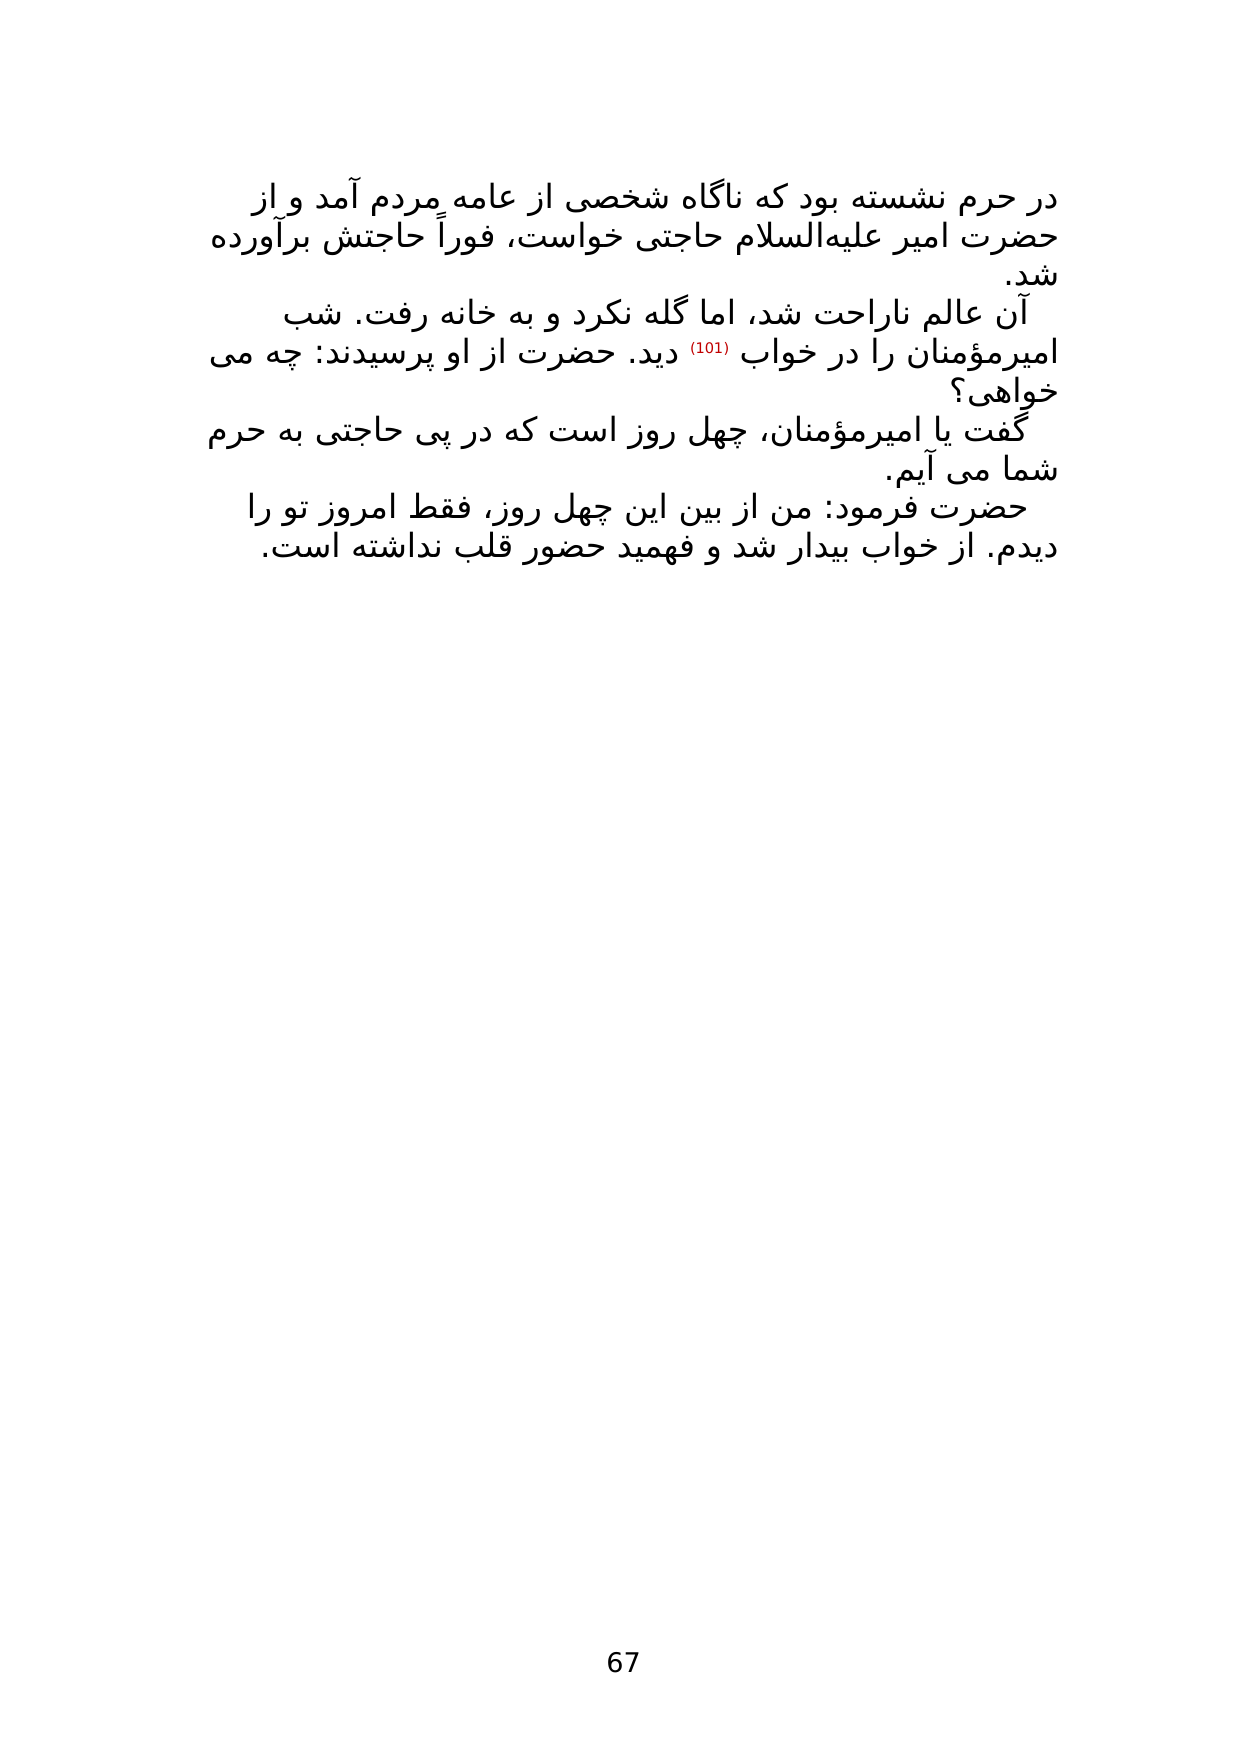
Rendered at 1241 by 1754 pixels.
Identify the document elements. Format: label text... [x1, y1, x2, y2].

text گفت يا اميرمؤمنان، چهل روز است كه در پى حاجتى به حرم شما مى آيم. [187, 410, 1059, 488]
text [187, 177, 1059, 294]
text آن عالم ناراحت شد، اما گله نكرد و به خانه رفت. شب اميرمؤمنان را در خواب (101) ديد. حضرت از او پرسيدند: چه مى خواهى؟ [187, 294, 1059, 410]
text حضرت فرمود: من از بين اين چهل روز، فقط امروز تو را ديدم. از خواب بيدار شد و فهميد حضور قلب نداشته است. [187, 488, 1059, 566]
